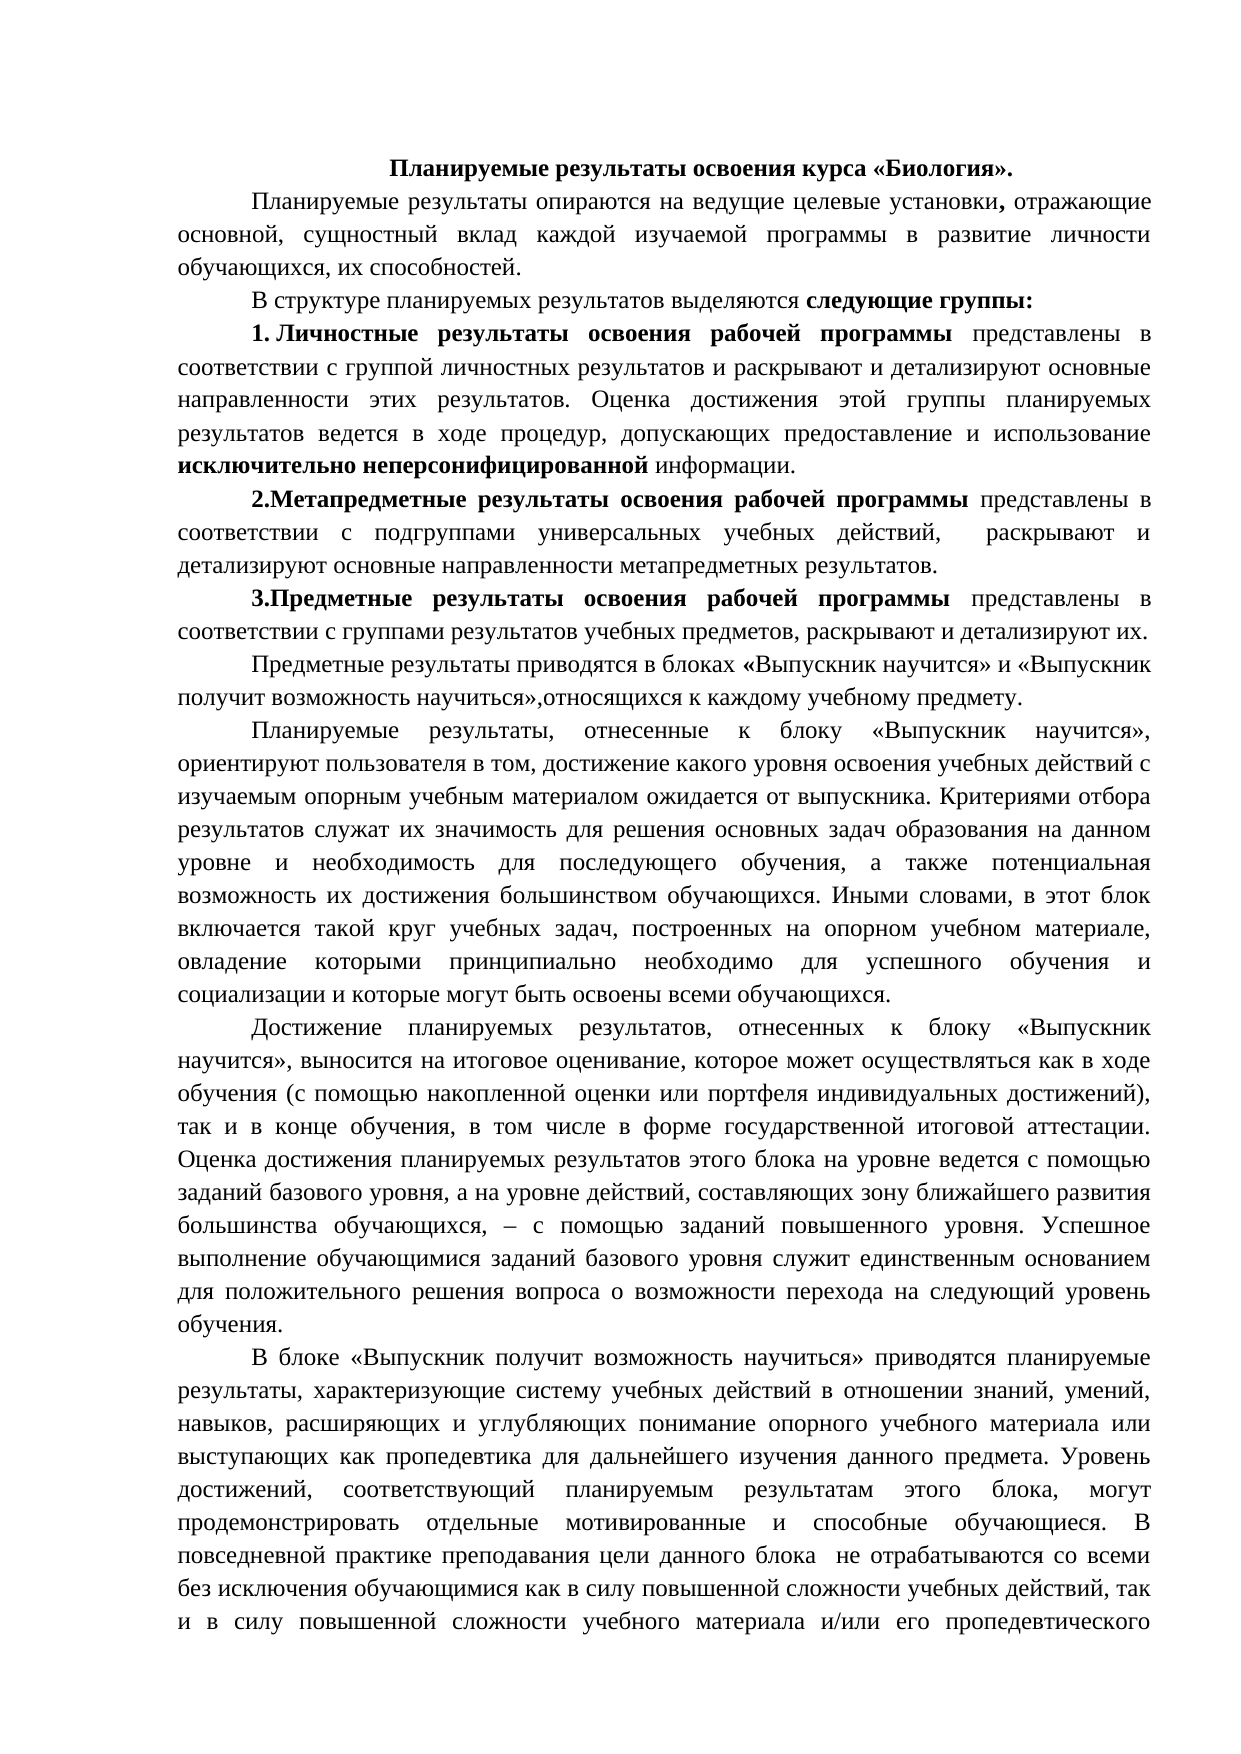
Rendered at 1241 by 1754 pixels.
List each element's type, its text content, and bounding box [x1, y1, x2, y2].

text Планируемые результаты освоения курса «Биология». [177, 153, 1152, 182]
text 1. Личностные результаты освоения рабочей программы представлены в соответствии с группой личностных результатов и раскрывают и детализируют основные направленности этих результатов. Оценка достижения этой группы планируемых результатов ведется в ходе процедур, допускающих предоставление и использование исключительно неперсонифицированной информации. [177, 318, 1152, 479]
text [177, 1342, 1152, 1635]
text Планируемые результаты, отнесенные к блоку «Выпускник научится», ориентируют пользователя в том, достижение какого уровня освоения учебных действий с изучаемым опорным учебным материалом ожидается от выпускника. Критериями отбора результатов служат их значимость для решения основных задач образования на данном уровне и необходимость для последующего обучения, а также потенциальная возможность их достижения большинством обучающихся. Иными словами, в этот блок включается такой круг учебных задач, построенных на опорном учебном материале, овладение которыми принципиально необходимо для успешного обучения и социализации и которые могут быть освоены всеми обучающихся. [177, 715, 1152, 1008]
text 3.Предметные результаты освоения рабочей программы представлены в соответствии с группами результатов учебных предметов, раскрывают и детализируют их. [177, 583, 1152, 644]
text В структуре планируемых результатов выделяются следующие группы: [177, 286, 1152, 314]
text 2.Метапредметные результаты освоения рабочей программы представлены в соответствии с подгруппами универсальных учебных действий, раскрывают и детализируют основные направленности метапредметных результатов. [177, 484, 1152, 578]
text Планируемые результаты опираются на ведущие целевые установки, отражающие основной, сущностный вклад каждой изучаемой программы в развитие личности обучающихся, их способностей. [177, 186, 1152, 281]
text Предметные результаты приводятся в блоках «Выпускник научится» и «Выпускник получит возможность научиться»,относящихся к каждому учебному предмету. [177, 649, 1152, 711]
text Достижение планируемых результатов, отнесенных к блоку «Выпускник научится», выносится на итоговое оценивание, которое может осуществляться как в ходе обучения (с помощью накопленной оценки или портфеля индивидуальных достижений), так и в конце обучения, в том числе в форме государственной итоговой аттестации. Оценка достижения планируемых результатов этого блока на уровне ведется с помощью заданий базового уровня, а на уровне действий, составляющих зону ближайшего развития большинства обучающихся, – с помощью заданий повышенного уровня. Успешное выполнение обучающимися заданий базового уровня служит единственным основанием для положительного решения вопроса о возможности перехода на следующий уровень обучения. [177, 1012, 1152, 1338]
